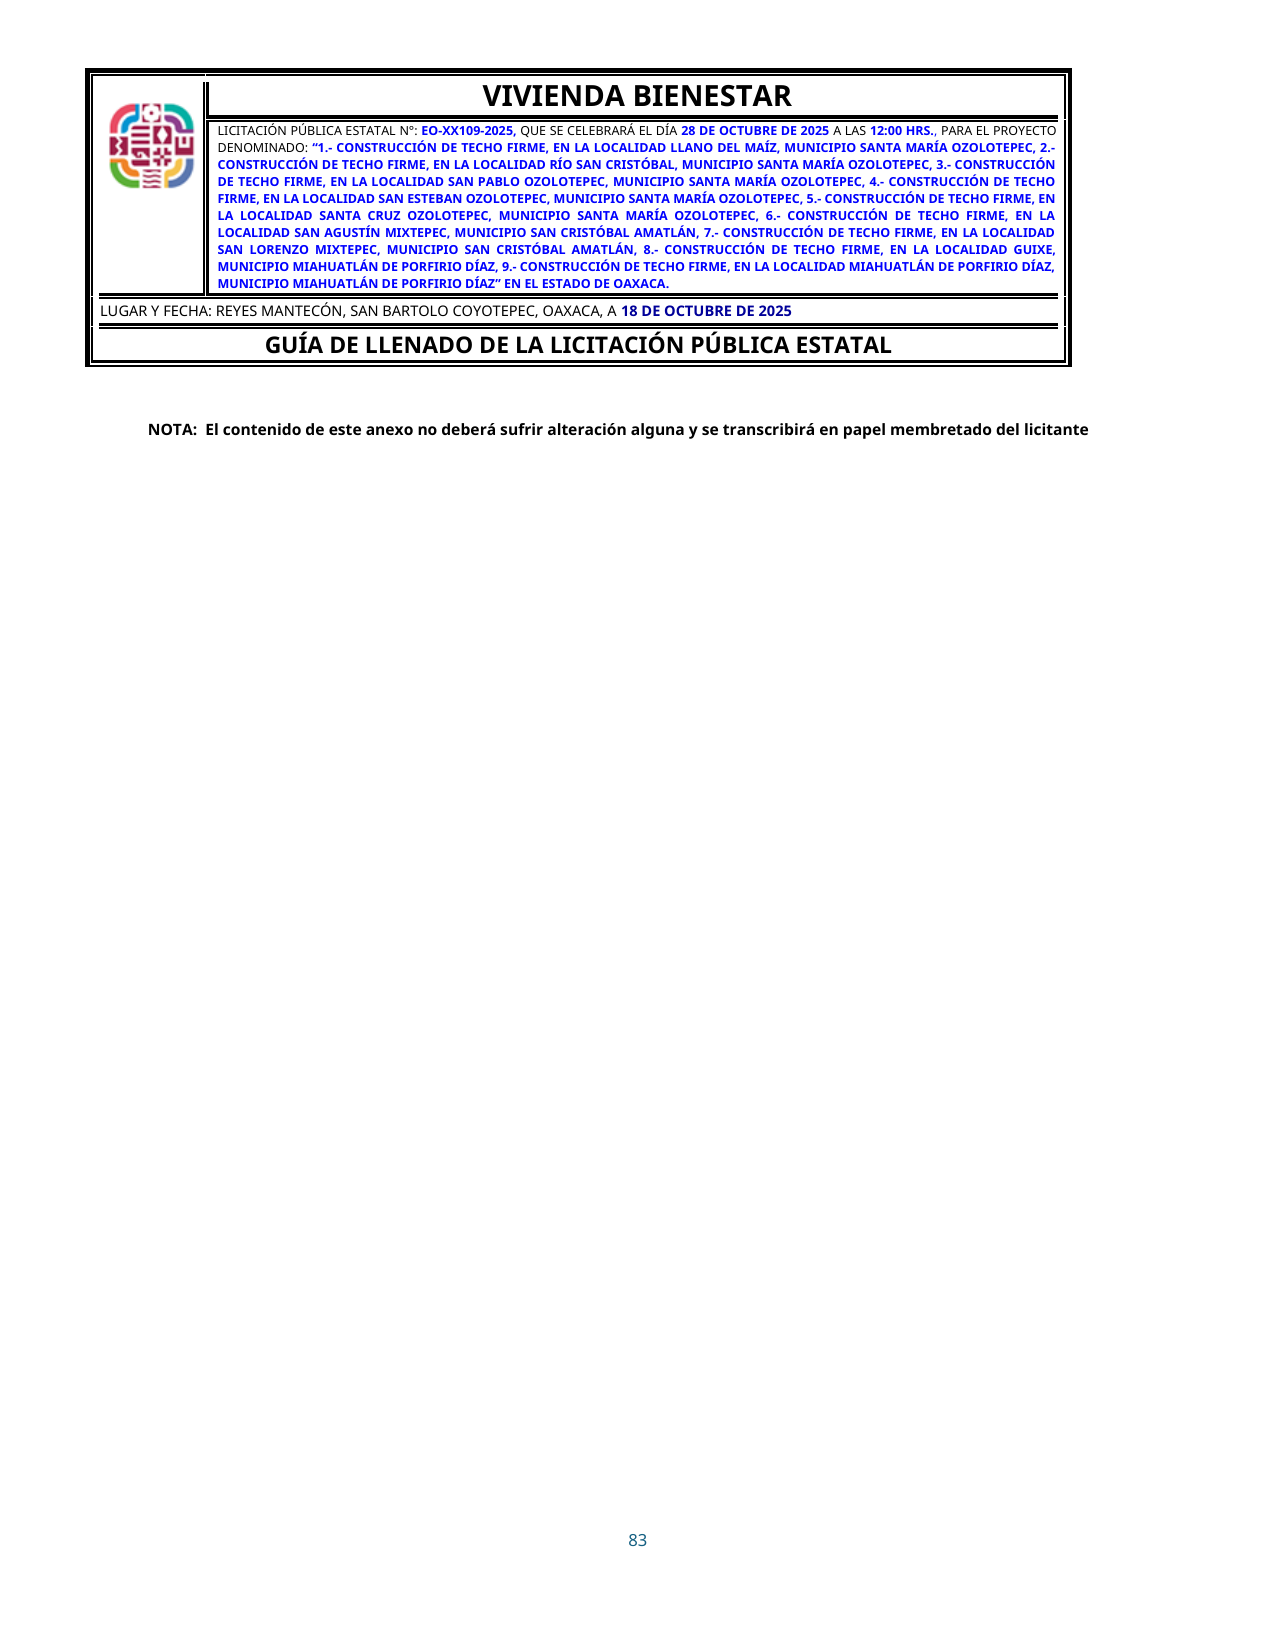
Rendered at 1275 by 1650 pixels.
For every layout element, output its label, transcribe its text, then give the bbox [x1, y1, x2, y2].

text NOTA: El contenido de este anexo no deberá sufrir alteración alguna y se transcribirá en papel membretado del licitante [148, 419, 1127, 440]
picture [98, 95, 203, 194]
